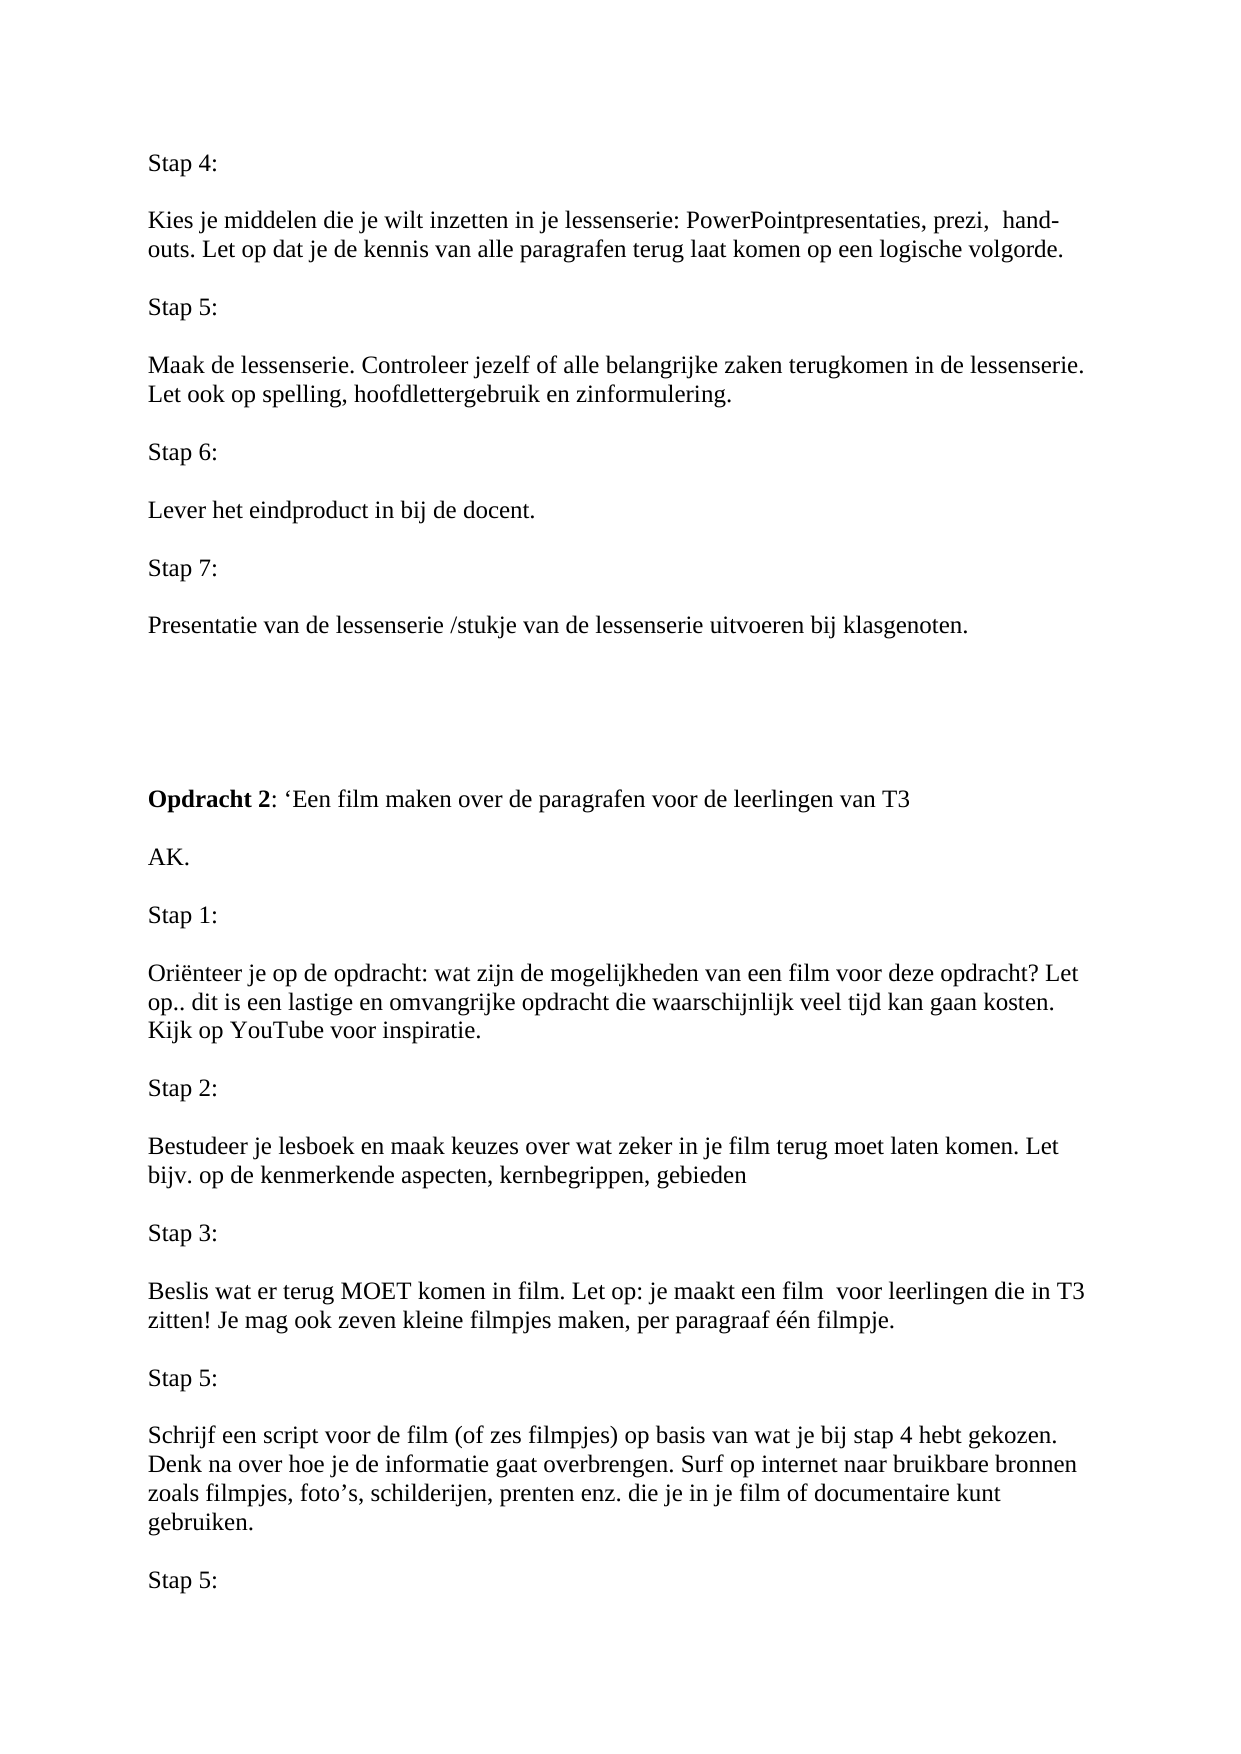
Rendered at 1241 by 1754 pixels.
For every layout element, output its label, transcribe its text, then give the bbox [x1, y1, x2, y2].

text Schrijf een script voor de film (of zes filmpjes) op basis van wat je bij stap 4 hebt gekozen. Denk na over hoe je de informatie gaat overbrengen. Surf op internet naar bruikbare bronnen zoals filmpjes, foto’s, schilderijen, prenten enz. die je in je film of documentaire kunt gebruiken. [148, 1421, 1093, 1536]
text AK. [148, 842, 1093, 871]
text Presentatie van de lessenserie /stukje van de lessenserie uitvoeren bij klasgenoten. [148, 611, 1093, 639]
text Stap 5: [148, 1363, 1093, 1391]
text Stap 2: [148, 1073, 1093, 1102]
text Maak de lessenserie. Controleer jezelf of alle belangrijke zaken terugkomen in de lessenserie. Let ook op spelling, hoofdlettergebruik en zinformulering. [148, 350, 1093, 408]
text Oriënteer je op de opdracht: wat zijn de mogelijkheden van een film voor deze opdracht? Let op.. dit is een lastige en omvangrijke opdracht die waarschijnlijk veel tijd kan gaan kosten. Kijk op YouTube voor inspiratie. [148, 958, 1093, 1044]
text Stap 7: [148, 553, 1093, 581]
text Beslis wat er terug MOET komen in film. Let op: je maakt een film voor leerlingen die in T3 zitten! Je mag ook zeven kleine filmpjes maken, per paragraaf één filmpje. [148, 1276, 1093, 1333]
text Stap 5: [148, 292, 1093, 321]
text Bestudeer je lesboek en maak keuzes over wat zeker in je film terug moet laten komen. Let bijv. op de kenmerkende aspecten, kernbegrippen, gebieden [148, 1131, 1093, 1189]
text Stap 5: [148, 1565, 1093, 1593]
text Stap 1: [148, 900, 1093, 929]
text Stap 3: [148, 1218, 1093, 1247]
text Stap 4: [148, 148, 1093, 176]
text Kies je middelen die je wilt inzetten in je lessenserie: PowerPointpresentaties, prezi, hand-outs. Let op dat je de kennis van alle paragrafen terug laat komen op een logische volgorde. [148, 206, 1093, 263]
text Lever het eindproduct in bij de docent. [148, 495, 1093, 523]
text Opdracht 2: ‘Een film maken over de paragrafen voor de leerlingen van T3 [148, 784, 1093, 813]
text Stap 6: [148, 437, 1093, 466]
